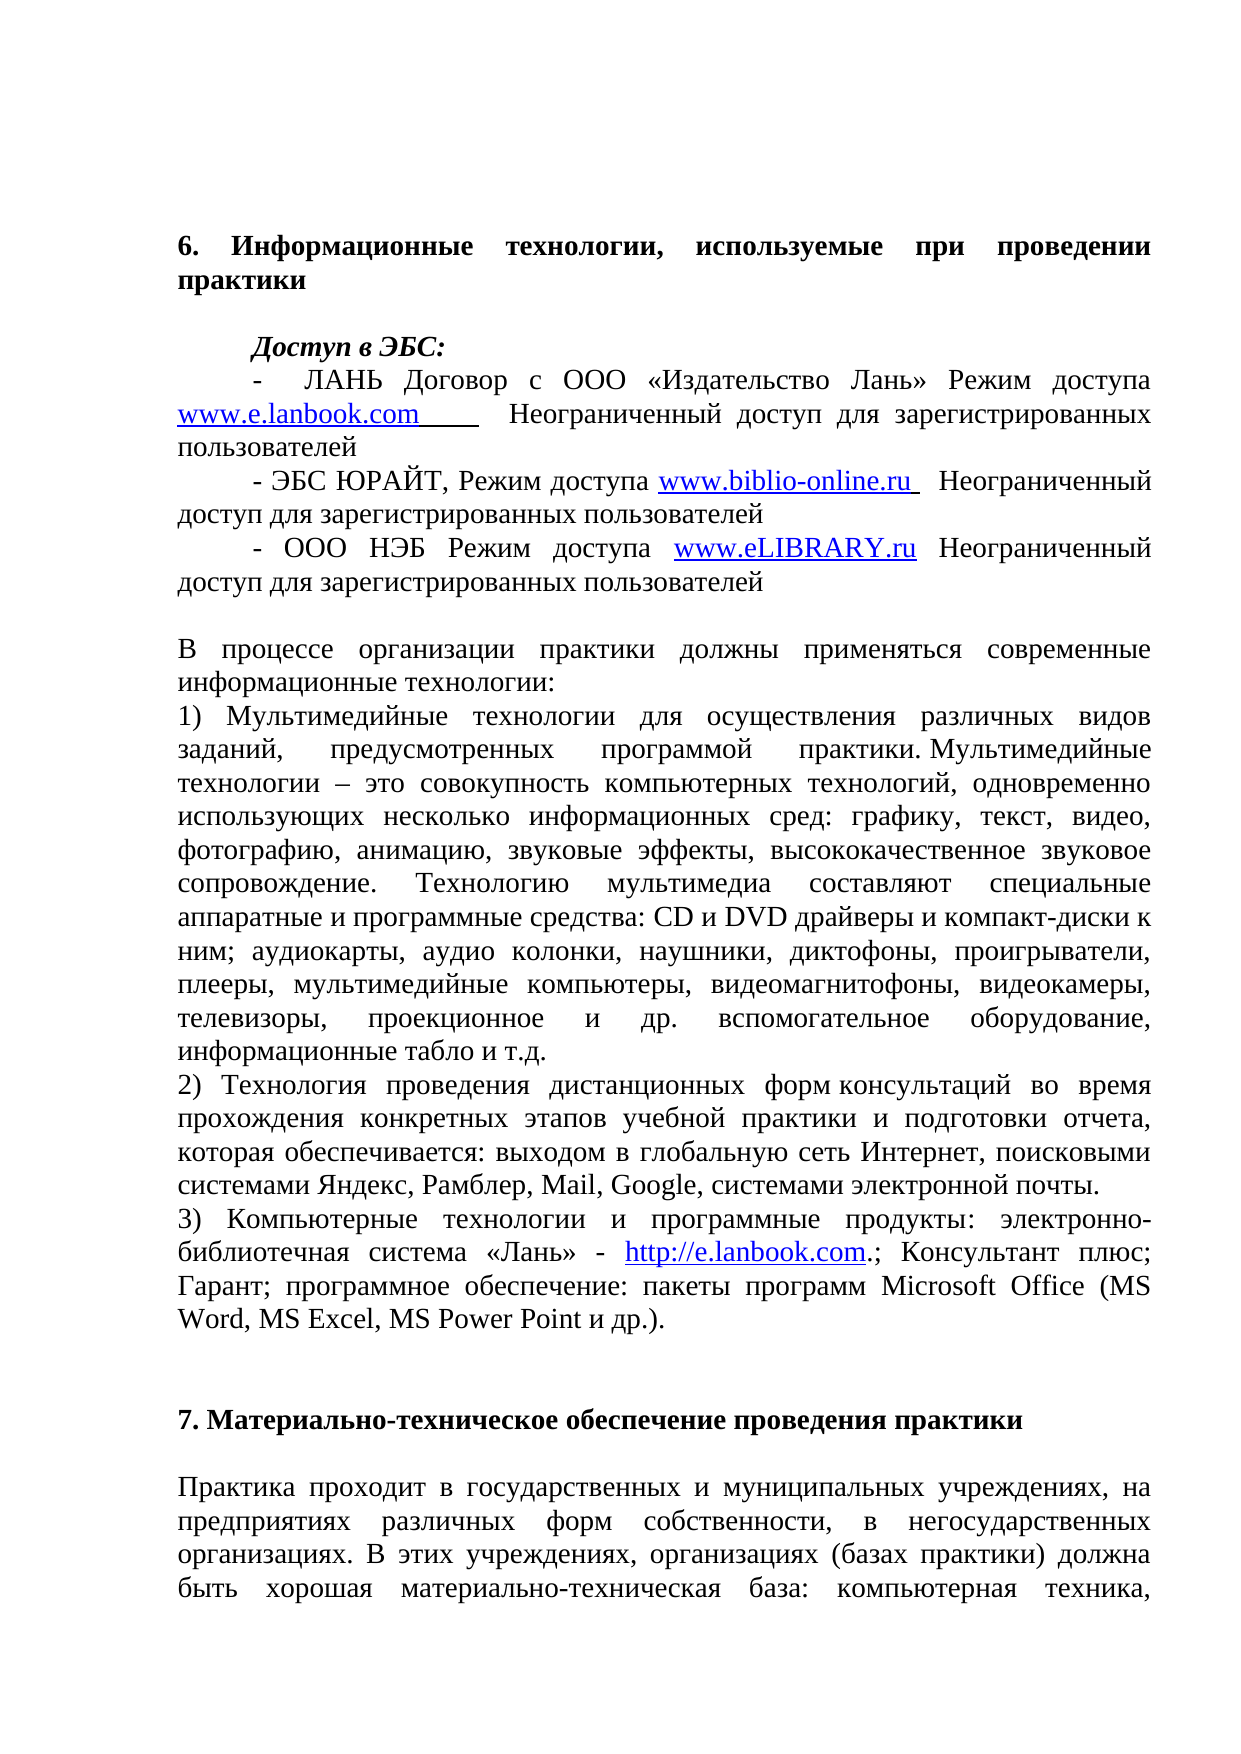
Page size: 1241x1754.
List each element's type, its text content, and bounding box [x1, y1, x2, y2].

text 3) Компьютерные технологии и программные продукты: электронно-библиотечная система «Лань» - http://e.lanbook.com.; Консультант плюс; Гарант; программное обеспечение: пакеты программ Microsoft Office (MS Word, MS Excel, MS Power Point и др.). [177, 1201, 1152, 1335]
text - ЛАНЬ Договор с ООО «Издательство Лань» Режим доступа www.e.lanbook.com Неограниченный доступ для зарегистрированных пользователей [177, 362, 1152, 463]
text 2) Технология проведения дистанционных форм консультаций во время прохождения конкретных этапов учебной практики и подготовки отчета, которая обеспечивается: выходом в глобальную сеть Интернет, поисковыми системами Яндекс, Рамблер, Mail, Google, системами электронной почты. [177, 1067, 1152, 1201]
text 7. Материально-техническое обеспечение проведения практики [177, 1402, 1152, 1436]
text Доступ в ЭБС: [177, 329, 1152, 362]
text 6. Информационные технологии, используемые при проведении практики [177, 228, 1152, 295]
text - ЭБС ЮРАЙТ, Режим доступа www.biblio-online.ru Неограниченный доступ для зарегистрированных пользователей [177, 463, 1152, 530]
text 1) Мультимедийные технологии для осуществления различных видов заданий, предусмотренных программой практики. Мультимедийные технологии – это совокупность компьютерных технологий, одновременно использующих несколько информационных сред: графику, текст, видео, фотографию, анимацию, звуковые эффекты, высококачественное звуковое сопровождение. Технологию мультимедиа составляют специальные аппаратные и программные средства: CD и DVD драйверы и компакт-диски к ним; аудиокарты, аудио колонки, наушники, диктофоны, проигрыватели, плееры, мультимедийные компьютеры, видеомагнитофоны, видеокамеры, телевизоры, проекционное и др. вспомогательное оборудование, информационные табло и т.д. [177, 698, 1152, 1067]
text - ООО НЭБ Режим доступа www.eLIBRARY.ru Неограниченный доступ для зарегистрированных пользователей [177, 530, 1152, 597]
text В процессе организации практики должны применяться современные информационные технологии: [177, 631, 1152, 698]
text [177, 1469, 1152, 1603]
